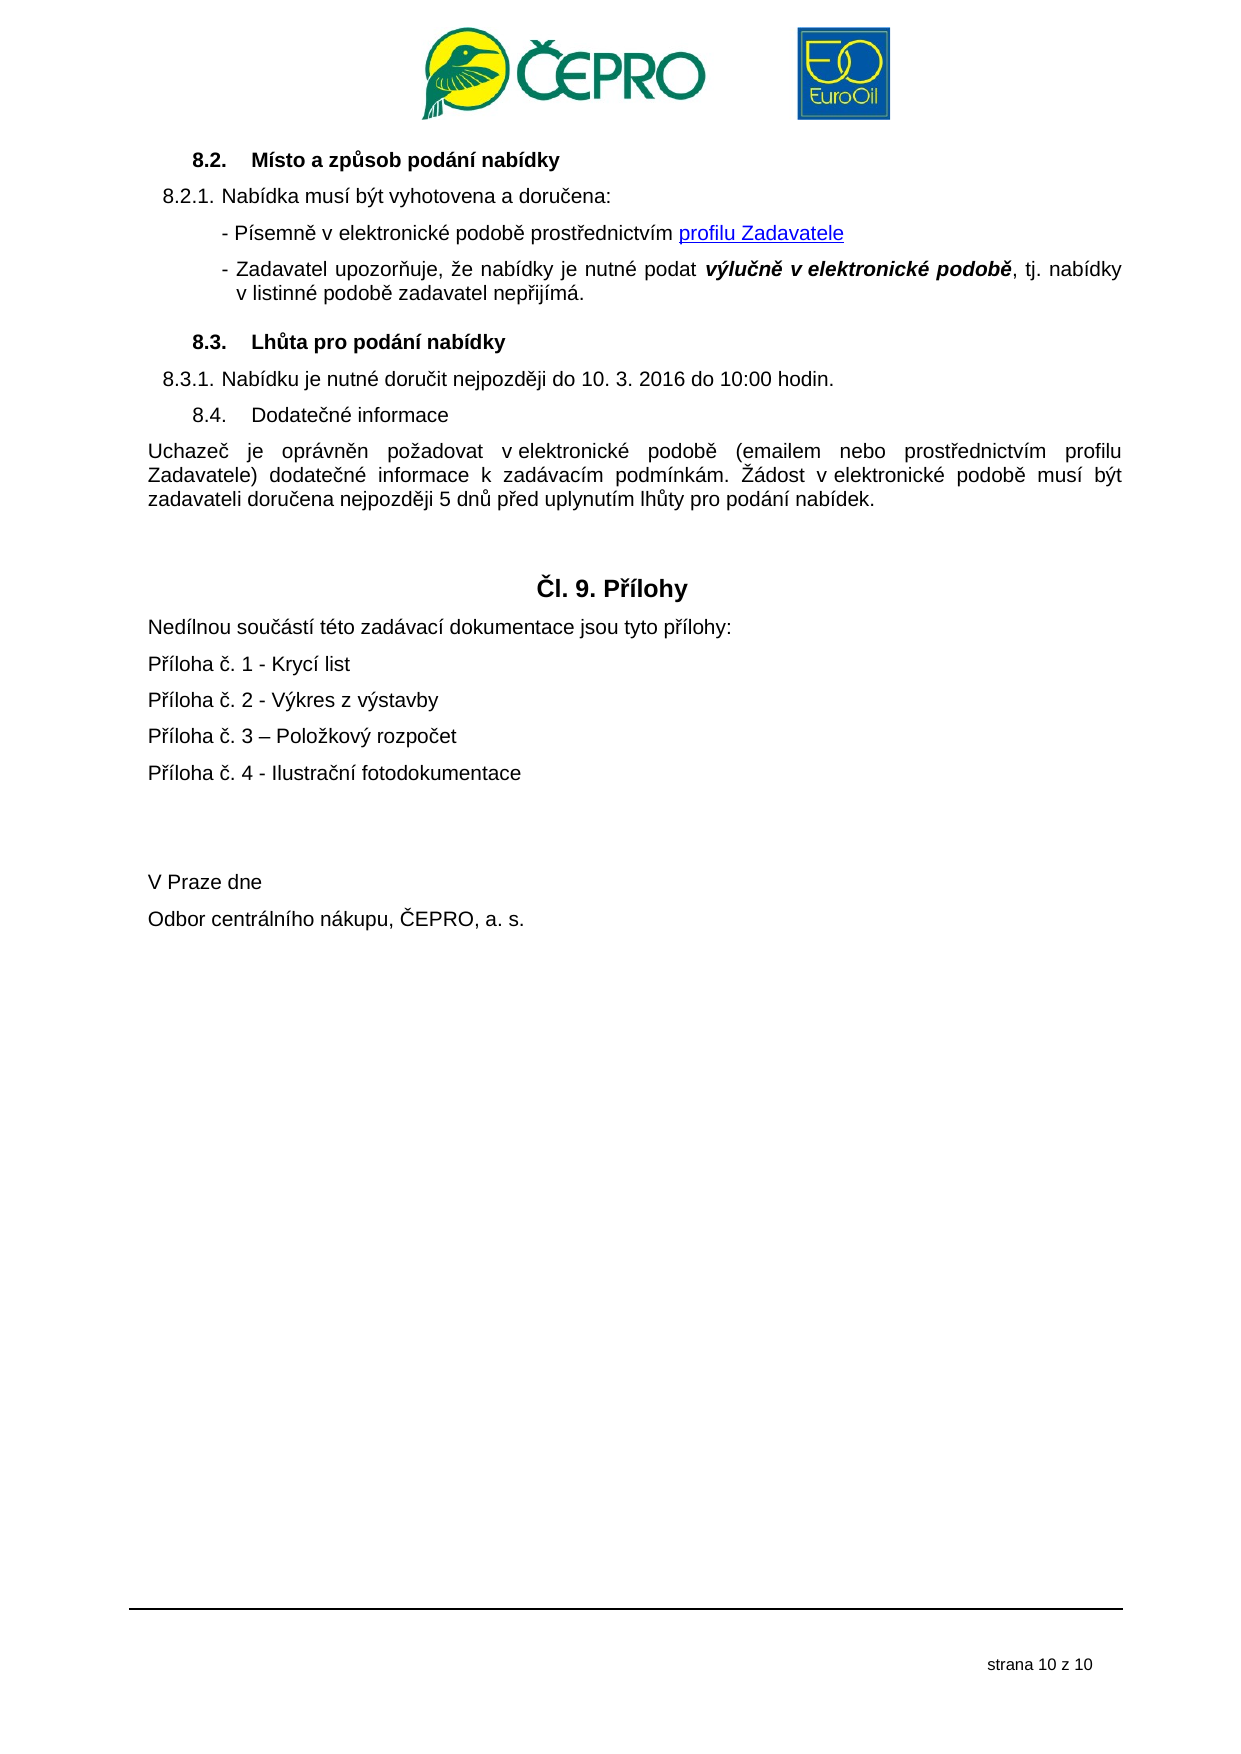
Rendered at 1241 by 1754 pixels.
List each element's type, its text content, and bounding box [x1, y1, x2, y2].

text Nedílnou součástí této zadávací dokumentace jsou tyto přílohy: [148, 615, 1122, 639]
list Nabídka musí být vyhotovena a doručena: [162, 184, 1122, 208]
text Příloha č. 1 - Krycí list [148, 651, 1122, 675]
text Dodatečné informace [192, 403, 1122, 427]
subtitle Místo a způsob podání nabídky [192, 148, 1122, 172]
text Příloha č. 4 - Ilustrační fotodokumentace [148, 761, 1122, 785]
list - Zadavatel upozorňuje, že nabídky je nutné podat výlučně v elektronické podobě, tj. nabídky v listinné podobě zadavatel nepřijímá. [221, 257, 1122, 305]
picture [421, 27, 891, 120]
text Odbor centrálního nákupu, ČEPRO, a. s. [148, 907, 1122, 931]
text Příloha č. 3 – Položkový rozpočet [148, 724, 1122, 748]
text Přílohy [102, 574, 1122, 602]
list Nabídku je nutné doručit nejpozději do 10. 3. 2016 do 10:00 hodin. [162, 366, 1122, 390]
text Uchazeč je oprávněn požadovat v elektronické podobě (emailem nebo prostřednictvím profilu Zadavatele) dodatečné informace k zadávacím podmínkám. Žádost v elektronické podobě musí být zadavateli doručena nejpozději 5 dnů před uplynutím lhůty pro podání nabídek. [148, 439, 1122, 511]
text V Praze dne [148, 870, 1122, 894]
list - Písemně v elektronické podobě prostřednictvím profilu Zadavatele [221, 221, 1122, 244]
text Příloha č. 2 - Výkres z výstavby [148, 688, 1122, 712]
subtitle Lhůta pro podání nabídky [192, 330, 1122, 354]
